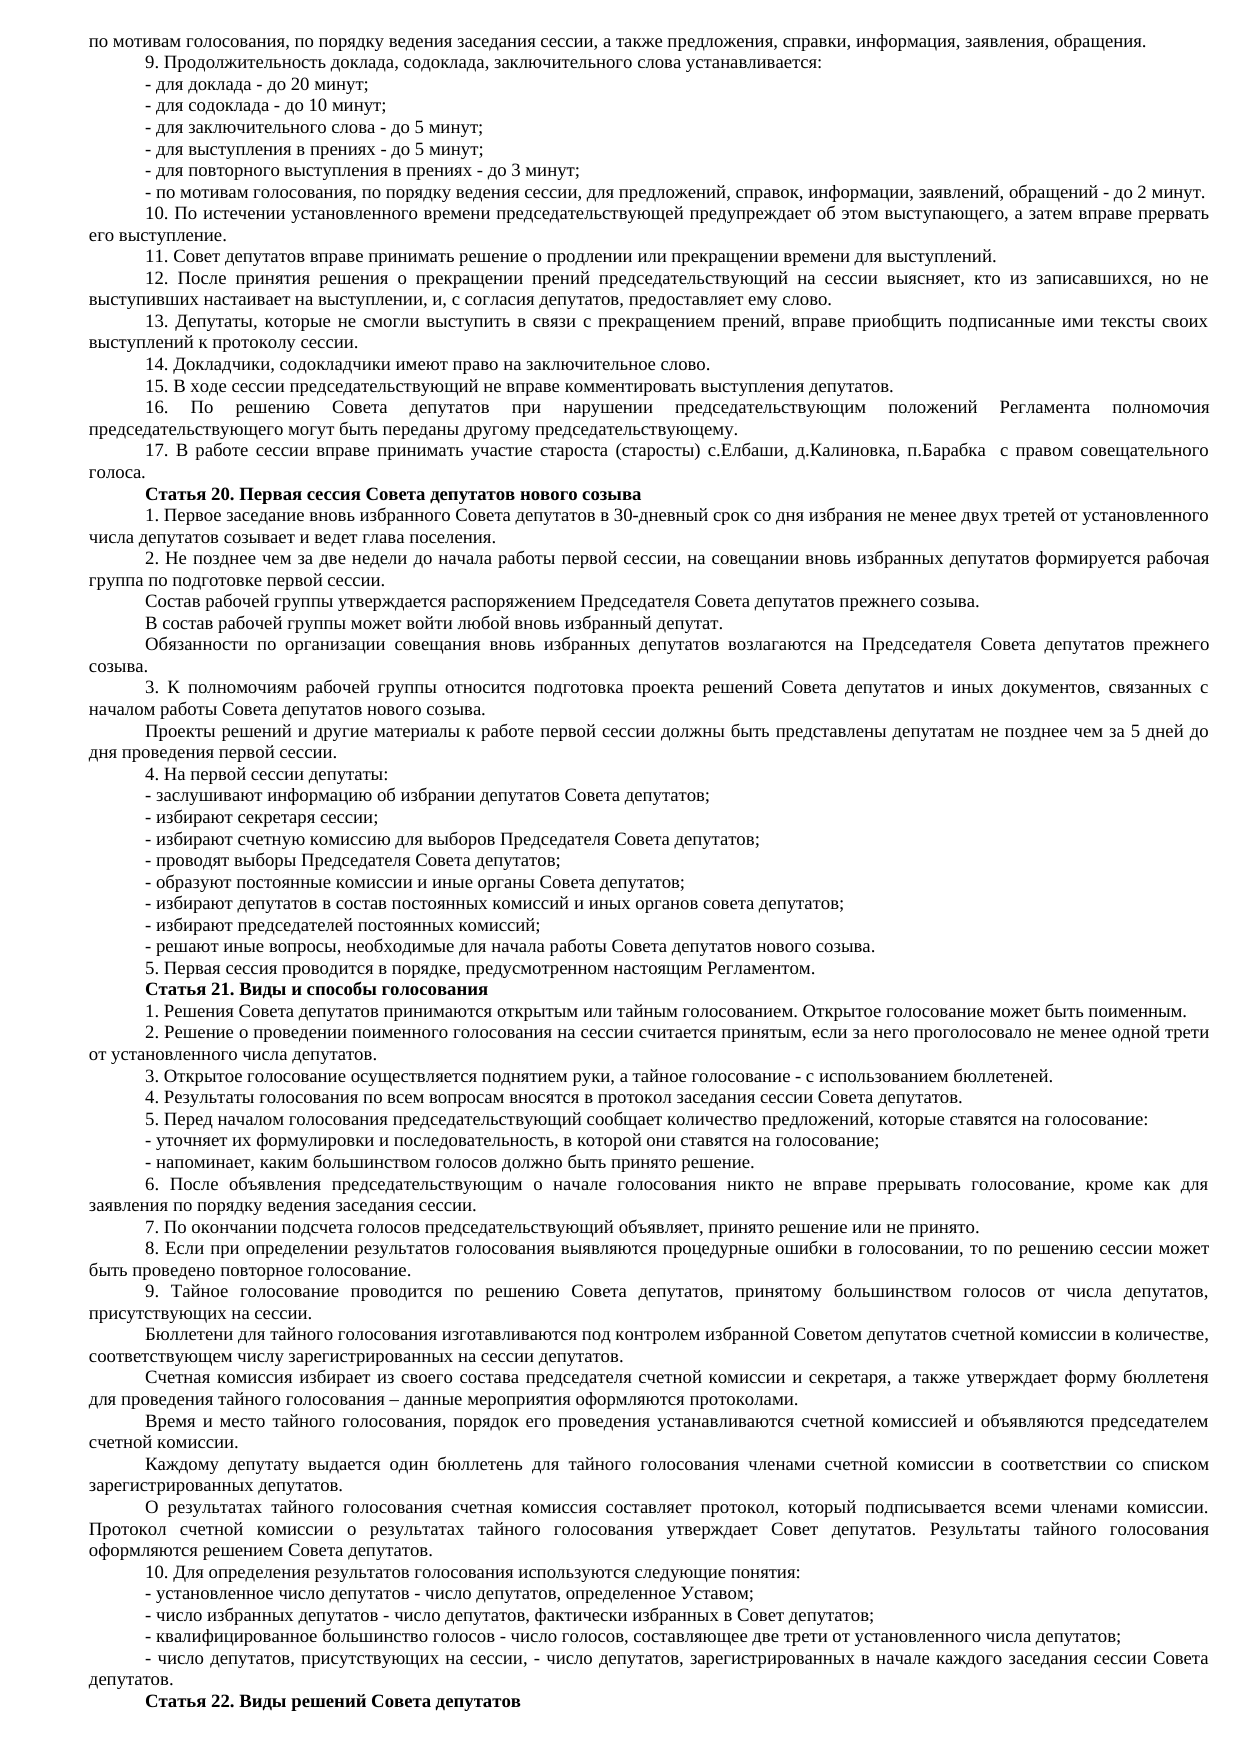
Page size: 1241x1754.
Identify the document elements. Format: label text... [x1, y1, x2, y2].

text Время и место тайного голосования, порядок его проведения устанавливаются счетной комиссией и объявляются председателем счетной комиссии. [89, 1409, 1211, 1453]
text 3. Открытое голосование осуществляется поднятием руки, а тайное голосование - с использованием бюллетеней. [89, 1064, 1211, 1086]
text - проводят выборы Председателя Совета депутатов; [89, 849, 1211, 871]
text Каждому депутату выдается один бюллетень для тайного голосования членами счетной комиссии в соответствии со списком зарегистрированных депутатов. [89, 1453, 1211, 1496]
text - избирают счетную комиссию для выборов Председателя Совета депутатов; [89, 827, 1211, 849]
text 6. После объявления председательствующим о начале голосования никто не вправе прерывать голосование, кроме как для заявления по порядку ведения заседания сессии. [89, 1172, 1211, 1216]
text 8. Если при определении результатов голосования выявляются процедурные ошибки в голосовании, то по решению сессии может быть проведено повторное голосование. [89, 1237, 1211, 1280]
text 14. Докладчики, содокладчики имеют право на заключительное слово. [89, 353, 1211, 374]
text 12. После принятия решения о прекращении прений председательствующий на сессии выясняет, кто из записавшихся, но не выступивших настаивает на выступлении, и, с согласия депутатов, предоставляет ему слово. [89, 267, 1211, 310]
text - для заключительного слова - до 5 минут; [89, 116, 1211, 137]
text - для содоклада - до 10 минут; [89, 94, 1211, 116]
text 1. Решения Совета депутатов принимаются открытым или тайным голосованием. Открытое голосование может быть поименным. [89, 1000, 1211, 1021]
text 9. Продолжительность доклада, содоклада, заключительного слова устанавливается: [89, 51, 1211, 73]
text Счетная комиссия избирает из своего состава председателя счетной комиссии и секретаря, а также утверждает форму бюллетеня для проведения тайного голосования – данные мероприятия оформляются протоколами. [89, 1366, 1211, 1409]
text Статья 20. Первая сессия Совета депутатов нового созыва [89, 482, 1211, 504]
text О результатах тайного голосования счетная комиссия составляет протокол, который подписывается всеми членами комиссии. Протокол счетной комиссии о результатах тайного голосования утверждает Совет депутатов. Результаты тайного голосования оформляются решением Совета депутатов. [89, 1496, 1211, 1561]
text 4. Результаты голосования по всем вопросам вносятся в протокол заседания сессии Совета депутатов. [89, 1086, 1211, 1108]
text В состав рабочей группы может войти любой вновь избранный депутат. [89, 612, 1211, 633]
text - решают иные вопросы, необходимые для начала работы Совета депутатов нового созыва. [89, 935, 1211, 957]
text 16. По решению Совета депутатов при нарушении председательствующим положений Регламента полномочия председательствующего могут быть переданы другому председательствующему. [89, 396, 1211, 439]
text - заслушивают информацию об избрании депутатов Совета депутатов; [89, 784, 1211, 806]
text - для выступления в прениях - до 5 минут; [89, 137, 1211, 159]
text - напоминает, каким большинством голосов должно быть принято решение. [89, 1151, 1211, 1172]
text 1. Первое заседание вновь избранного Совета депутатов в 30-дневный срок со дня избрания не менее двух третей от установленного числа депутатов созывает и ведет глава поселения. [89, 504, 1211, 547]
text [89, 29, 1211, 51]
text Обязанности по организации совещания вновь избранных депутатов возлагаются на Председателя Совета депутатов прежнего созыва. [89, 633, 1211, 676]
text 5. Первая сессия проводится в порядке, предусмотренном настоящим Регламентом. [89, 957, 1211, 978]
text - по мотивам голосования, по порядку ведения сессии, для предложений, справок, информации, заявлений, обращений - до 2 минут. [89, 181, 1211, 202]
text 2. Решение о проведении поименного голосования на сессии считается принятым, если за него проголосовало не менее одной трети от установленного числа депутатов. [89, 1021, 1211, 1064]
text - число избранных депутатов - число депутатов, фактически избранных в Совет депутатов; [89, 1604, 1211, 1625]
text 17. В работе сессии вправе принимать участие староста (старосты) с.Елбаши, д.Калиновка, п.Барабка с правом совещательного голоса. [89, 439, 1211, 482]
text - избирают секретаря сессии; [89, 806, 1211, 827]
text Статья 21. Виды и способы голосования [89, 978, 1211, 1000]
text - для доклада - до 20 минут; [89, 73, 1211, 94]
text 11. Совет депутатов вправе принимать решение о продлении или прекращении времени для выступлений. [89, 245, 1211, 267]
text - для повторного выступления в прениях - до 3 минут; [89, 159, 1211, 181]
text 9. Тайное голосование проводится по решению Совета депутатов, принятому большинством голосов от числа депутатов, присутствующих на сессии. [89, 1280, 1211, 1323]
text 13. Депутаты, которые не смогли выступить в связи с прекращением прений, вправе приобщить подписанные ими тексты своих выступлений к протоколу сессии. [89, 310, 1211, 353]
text - избирают депутатов в состав постоянных комиссий и иных органов совета депутатов; [89, 892, 1211, 914]
text 7. По окончании подсчета голосов председательствующий объявляет, принято решение или не принято. [89, 1216, 1211, 1237]
text 15. В ходе сессии председательствующий не вправе комментировать выступления депутатов. [89, 374, 1211, 396]
text Бюллетени для тайного голосования изготавливаются под контролем избранной Советом депутатов счетной комиссии в количестве, соответствующем числу зарегистрированных на сессии депутатов. [89, 1323, 1211, 1366]
text - установленное число депутатов - число депутатов, определенное Уставом; [89, 1582, 1211, 1604]
text - образуют постоянные комиссии и иные органы Совета депутатов; [89, 871, 1211, 892]
text Проекты решений и другие материалы к работе первой сессии должны быть представлены депутатам не позднее чем за 5 дней до дня проведения первой сессии. [89, 719, 1211, 763]
text 5. Перед началом голосования председательствующий сообщает количество предложений, которые ставятся на голосование: [89, 1108, 1211, 1129]
text 2. Не позднее чем за две недели до начала работы первой сессии, на совещании вновь избранных депутатов формируется рабочая группа по подготовке первой сессии. [89, 547, 1211, 590]
text Состав рабочей группы утверждается распоряжением Председателя Совета депутатов прежнего созыва. [89, 590, 1211, 612]
text - квалифицированное большинство голосов - число голосов, составляющее две трети от установленного числа депутатов; [89, 1625, 1211, 1647]
text 4. На первой сессии депутаты: [89, 763, 1211, 784]
text 3. К полномочиям рабочей группы относится подготовка проекта решений Совета депутатов и иных документов, связанных с началом работы Совета депутатов нового созыва. [89, 676, 1211, 719]
text Статья 22. Виды решений Совета депутатов [89, 1690, 1211, 1711]
text 10. Для определения результатов голосования используются следующие понятия: [89, 1561, 1211, 1582]
text - число депутатов, присутствующих на сессии, - число депутатов, зарегистрированных в начале каждого заседания сессии Совета депутатов. [89, 1647, 1211, 1690]
text - уточняет их формулировки и последовательность, в которой они ставятся на голосование; [89, 1129, 1211, 1151]
text 10. По истечении установленного времени председательствующей предупреждает об этом выступающего, а затем вправе прервать его выступление. [89, 202, 1211, 245]
text - избирают председателей постоянных комиссий; [89, 914, 1211, 935]
